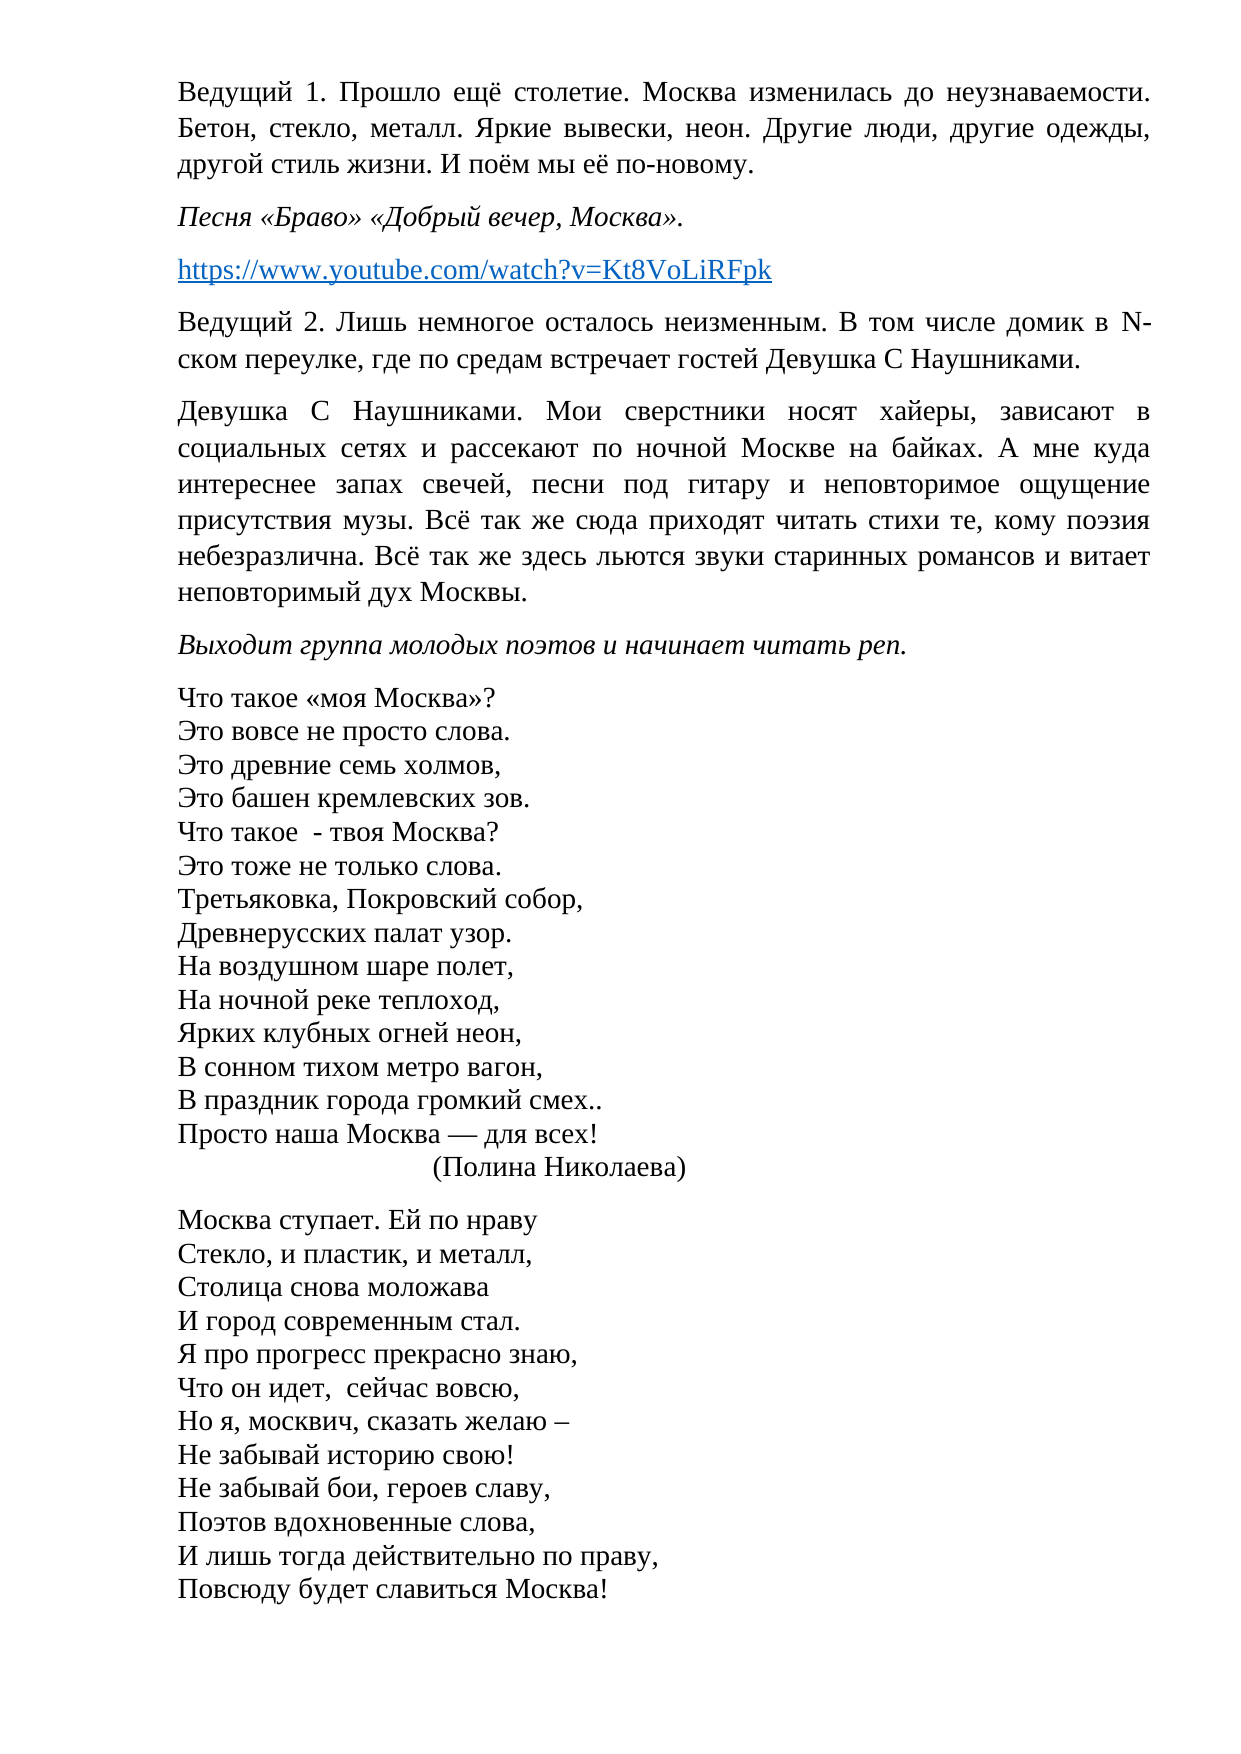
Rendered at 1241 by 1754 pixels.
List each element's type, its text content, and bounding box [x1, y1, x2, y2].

text Это вовсе не просто слова. [177, 713, 1152, 747]
text Выходит группа молодых поэтов и начинает читать реп. [177, 627, 1152, 661]
text Ведущий 2. Лишь немногое осталось неизменным. В том числе домик в N-ском переулке, где по средам встречает гостей Девушка С Наушниками. [177, 304, 1152, 374]
text Ярких клубных огней неон, [177, 1015, 1152, 1049]
text Это башен кремлевских зов. [177, 781, 1152, 814]
text На воздушном шаре полет, [177, 948, 1152, 982]
text Не забывай историю свою! [177, 1437, 1152, 1471]
text Третьяковка, Покровский собор, [177, 881, 1152, 915]
text Не забывай бои, героев славу, [177, 1471, 1152, 1504]
text Что он идет, сейчас вовсю, [177, 1370, 1152, 1403]
text (Полина Николаева) [177, 1149, 1152, 1183]
text Я про прогресс прекрасно знаю, [177, 1336, 1152, 1370]
text Что такое - твоя Москва? [177, 814, 1152, 848]
text Девушка С Наушниками. Мои сверстники носят хайеры, зависают в социальных сетях и рассекают по ночной Москве на байках. А мне куда интереснее запах свечей, песни под гитару и неповторимое ощущение присутствия музы. Всё так же сюда приходят читать стихи те, кому поэзия небезразлична. Всё так же здесь льются звуки старинных романсов и витает неповторимый дух Москвы. [177, 393, 1152, 608]
text В праздник города громкий смех.. [177, 1082, 1152, 1116]
text Поэтов вдохновенные слова, [177, 1504, 1152, 1538]
text Повсюду будет славиться Москва! [177, 1571, 1152, 1605]
text В сонном тихом метро вагон, [177, 1049, 1152, 1082]
text https://www.youtube.com/watch?v=Kt8VoLiRFpk [177, 252, 1152, 285]
text Песня «Браво» «Добрый вечер, Москва». [177, 199, 1152, 232]
text Это тоже не только слова. [177, 848, 1152, 881]
text И город современным стал. [177, 1303, 1152, 1336]
text На ночной реке теплоход, [177, 982, 1152, 1015]
text Что такое «моя Москва»? [177, 680, 1152, 713]
text Но я, москвич, сказать желаю – [177, 1403, 1152, 1437]
text Москва ступает. Ей по нраву [177, 1202, 1152, 1236]
text Просто наша Москва — для всех! [177, 1116, 1152, 1149]
text Это древние семь холмов, [177, 747, 1152, 781]
text И лишь тогда действительно по праву, [177, 1538, 1152, 1571]
text Ведущий 1. Прошло ещё столетие. Москва изменилась до неузнаваемости. Бетон, стекло, металл. Яркие вывески, неон. Другие люди, другие одежды, другой стиль жизни. И поём мы её по-новому. [177, 74, 1152, 180]
text Стекло, и пластик, и металл, [177, 1236, 1152, 1269]
text Столица снова моложава [177, 1269, 1152, 1303]
text Древнерусских палат узор. [177, 915, 1152, 948]
